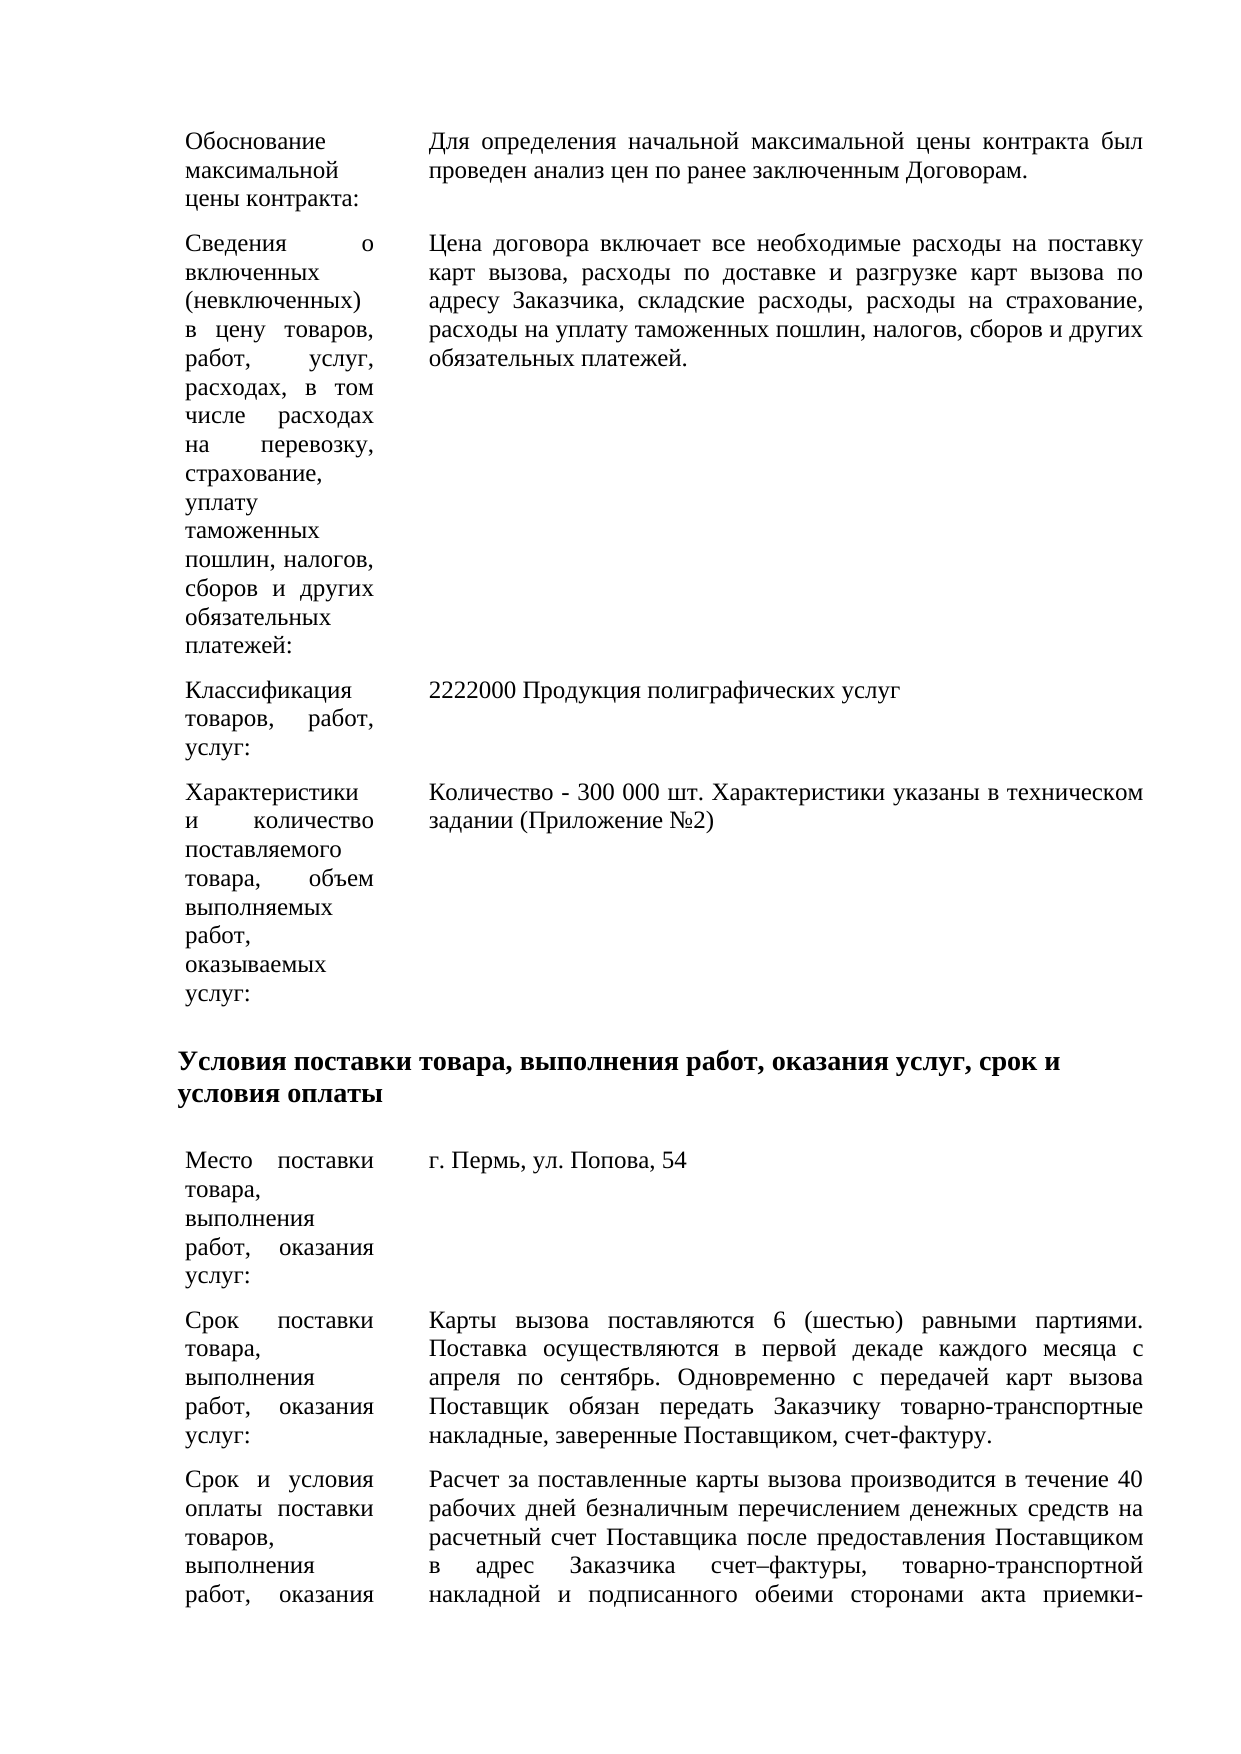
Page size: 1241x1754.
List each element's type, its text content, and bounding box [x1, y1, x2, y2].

table_cell Для определения начальной максимальной цены контракта был проведен анализ цен по ранее заключенным Договорам. [421, 118, 1152, 220]
table_cell Классификация товаров, работ, услуг: [177, 667, 421, 769]
table_cell Срок поставки товара, выполнения работ, оказания услуг: [177, 1297, 421, 1456]
table_cell Характеристики и количество поставляемого товара, объем выполняемых работ, оказываемых услуг: [177, 769, 421, 1014]
table_cell Карты вызова поставляются 6 (шестью) равными партиями. Поставка осуществляются в первой декаде каждого месяца с апреля по сентябрь. Одновременно с передачей карт вызова Поставщик обязан передать Заказчику товарно-транспортные накладные, заверенные Поставщиком, счет-фактуру. [421, 1297, 1152, 1456]
table_cell 2222000 Продукция полиграфических услуг [421, 667, 1152, 769]
table_cell Количество - 300 000 шт. Характеристики указаны в техническом задании (Приложение №2) [421, 769, 1152, 1014]
table_cell Обоснование максимальной цены контракта: [177, 118, 421, 220]
text Условия поставки товара, выполнения работ, оказания услуг, срок и условия оплаты [177, 1043, 1152, 1108]
table_header Место поставки товара, выполнения работ, оказания услуг: [177, 1138, 421, 1297]
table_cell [421, 1456, 1152, 1616]
table_header г. Пермь, ул. Попова, 54 [421, 1138, 1152, 1297]
table_cell Сведения о включенных (невключенных) в цену товаров, работ, услуг, расходах, в том числе расходах на перевозку, страхование, уплату таможенных пошлин, налогов, сборов и других обязательных платежей: [177, 220, 421, 667]
table_cell Цена договора включает все необходимые расходы на поставку карт вызова, расходы по доставке и разгрузке карт вызова по адресу Заказчика, складские расходы, расходы на страхование, расходы на уплату таможенных пошлин, налогов, сборов и других обязательных платежей. [421, 220, 1152, 667]
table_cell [177, 1456, 421, 1616]
